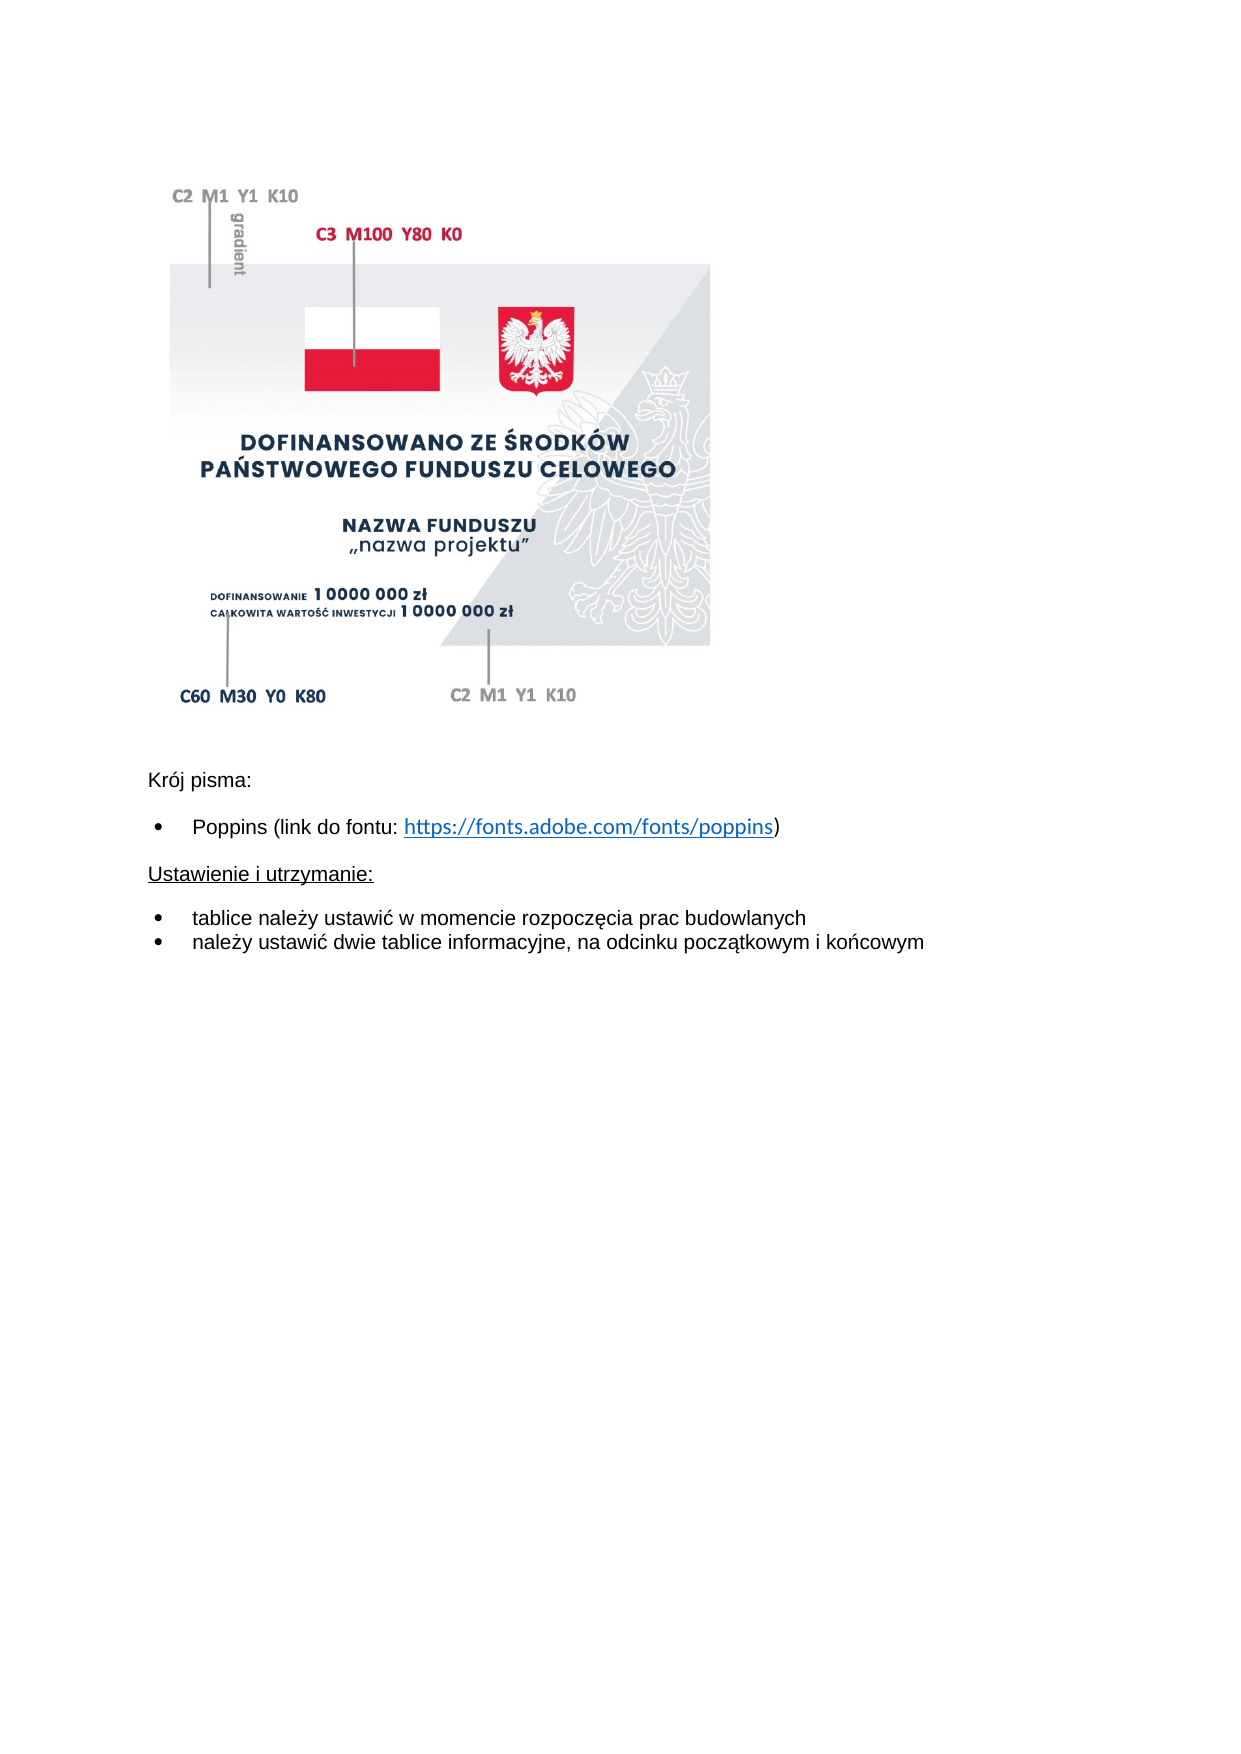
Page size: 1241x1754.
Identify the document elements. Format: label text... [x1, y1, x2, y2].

list należy ustawić dwie tablice informacyjne, na odcinku początkowym i końcowym [154, 930, 1093, 954]
text Ustawienie i utrzymanie: [148, 861, 1093, 885]
list tablice należy ustawić w momencie rozpoczęcia prac budowlanych [154, 906, 1093, 930]
picture [147, 162, 732, 747]
list Poppins (link do fontu: https://fonts.adobe.com/fonts/poppins) [154, 812, 1093, 841]
text Krój pisma: [148, 768, 1093, 792]
